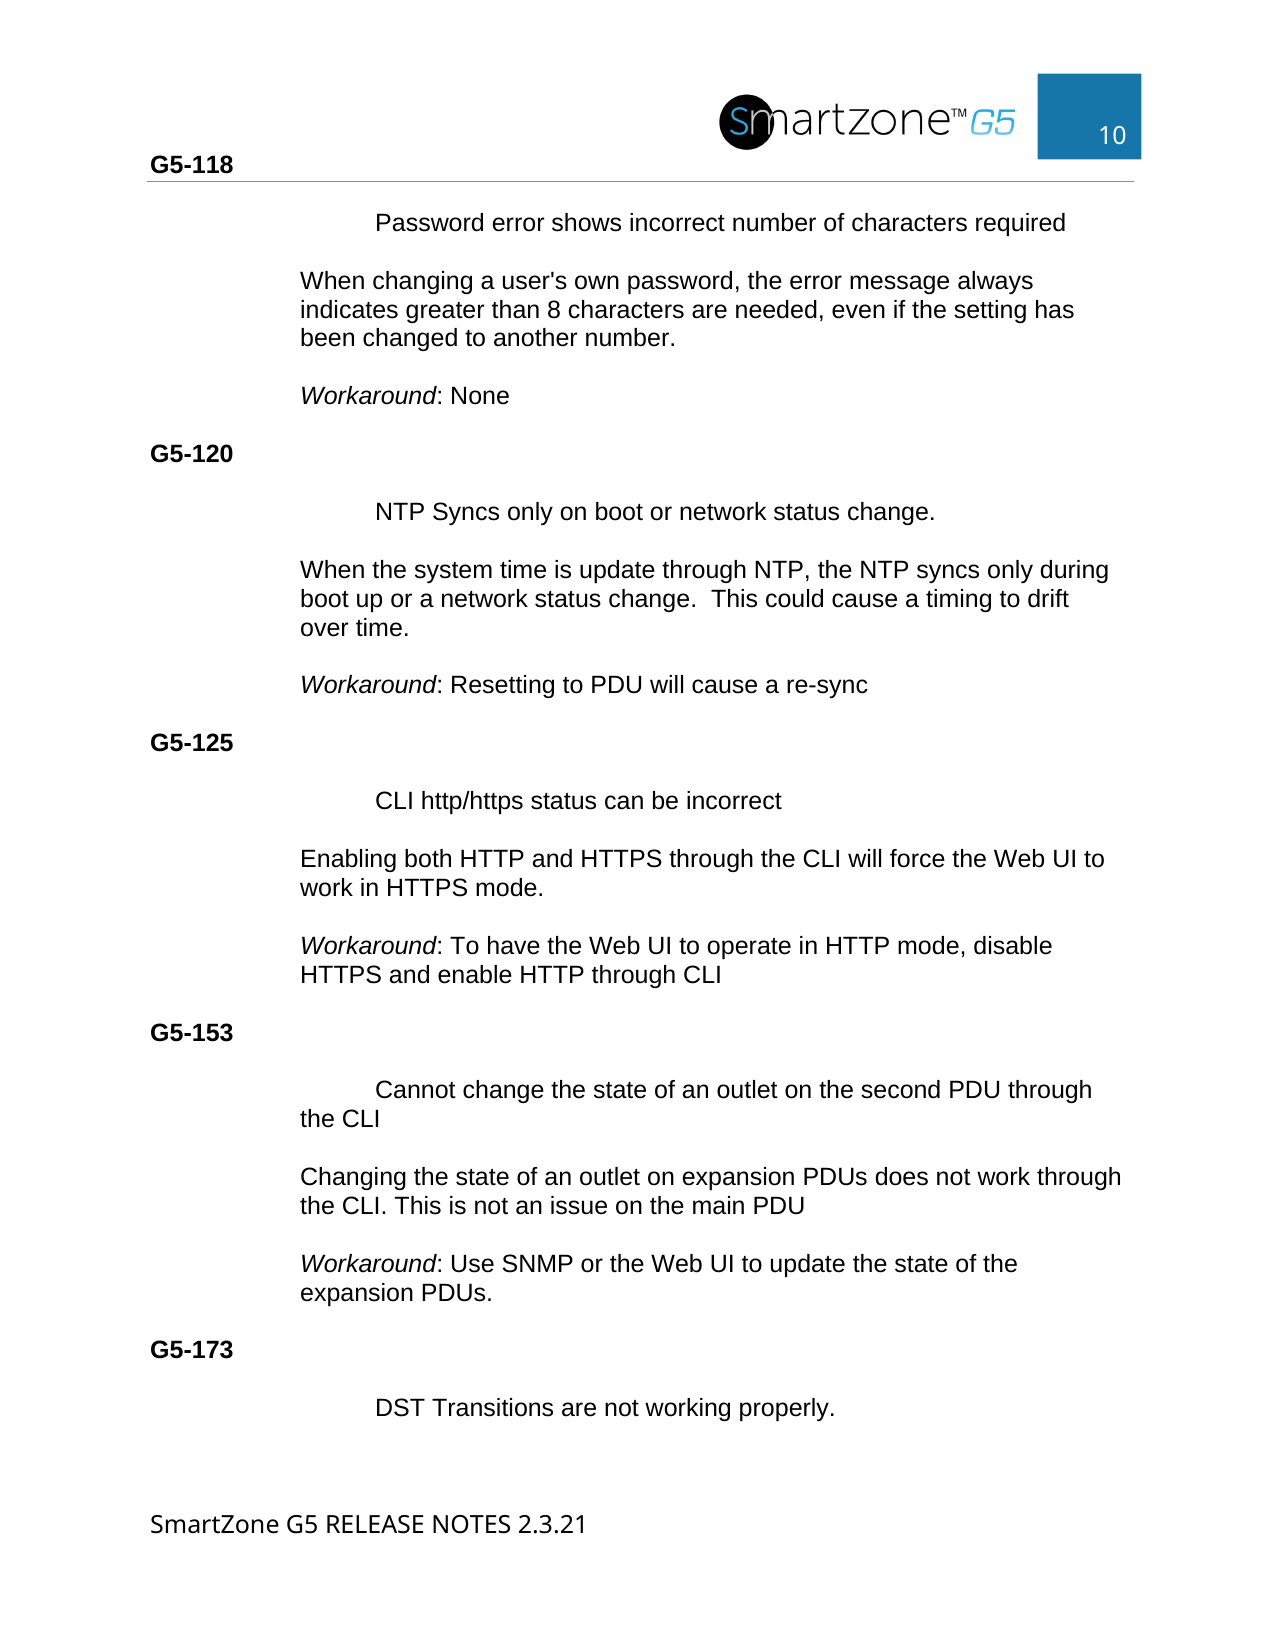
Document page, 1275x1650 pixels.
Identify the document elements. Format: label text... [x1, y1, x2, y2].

text DST Transitions are not working properly. [300, 1393, 1125, 1422]
text NTP Syncs only on boot or network status change. [300, 497, 1125, 526]
text Enabling both HTTP and HTTPS through the CLI will force the Web UI to work in HTTPS mode. [300, 844, 1125, 902]
text Workaround: Resetting to PDU will cause a re-sync [300, 670, 1125, 699]
text Cannot change the state of an outlet on the second PDU through the CLI [300, 1075, 1125, 1133]
text When changing a user's own password, the error message always indicates greater than 8 characters are needed, even if the setting has been changed to another number. [300, 266, 1125, 352]
text When the system time is update through NTP, the NTP syncs only during boot up or a network status change. This could cause a timing to drift over time. [300, 555, 1125, 641]
text G5-153 [150, 1017, 1125, 1046]
text Password error shows incorrect number of characters required [300, 208, 1125, 237]
text G5-118 [150, 150, 1125, 179]
text G5-125 [150, 728, 1125, 757]
text Workaround: To have the Web UI to operate in HTTP mode, disable HTTPS and enable HTTP through CLI [300, 931, 1125, 988]
picture [715, 90, 1015, 150]
text G5-173 [150, 1335, 1125, 1364]
text Workaround: Use SNMP or the Web UI to update the state of the expansion PDUs. [300, 1249, 1125, 1306]
text CLI http/https status can be incorrect [300, 786, 1125, 815]
text Changing the state of an outlet on expansion PDUs does not work through the CLI. This is not an issue on the main PDU [300, 1162, 1125, 1219]
text Workaround: None [300, 381, 1125, 410]
text G5-120 [150, 439, 1125, 468]
